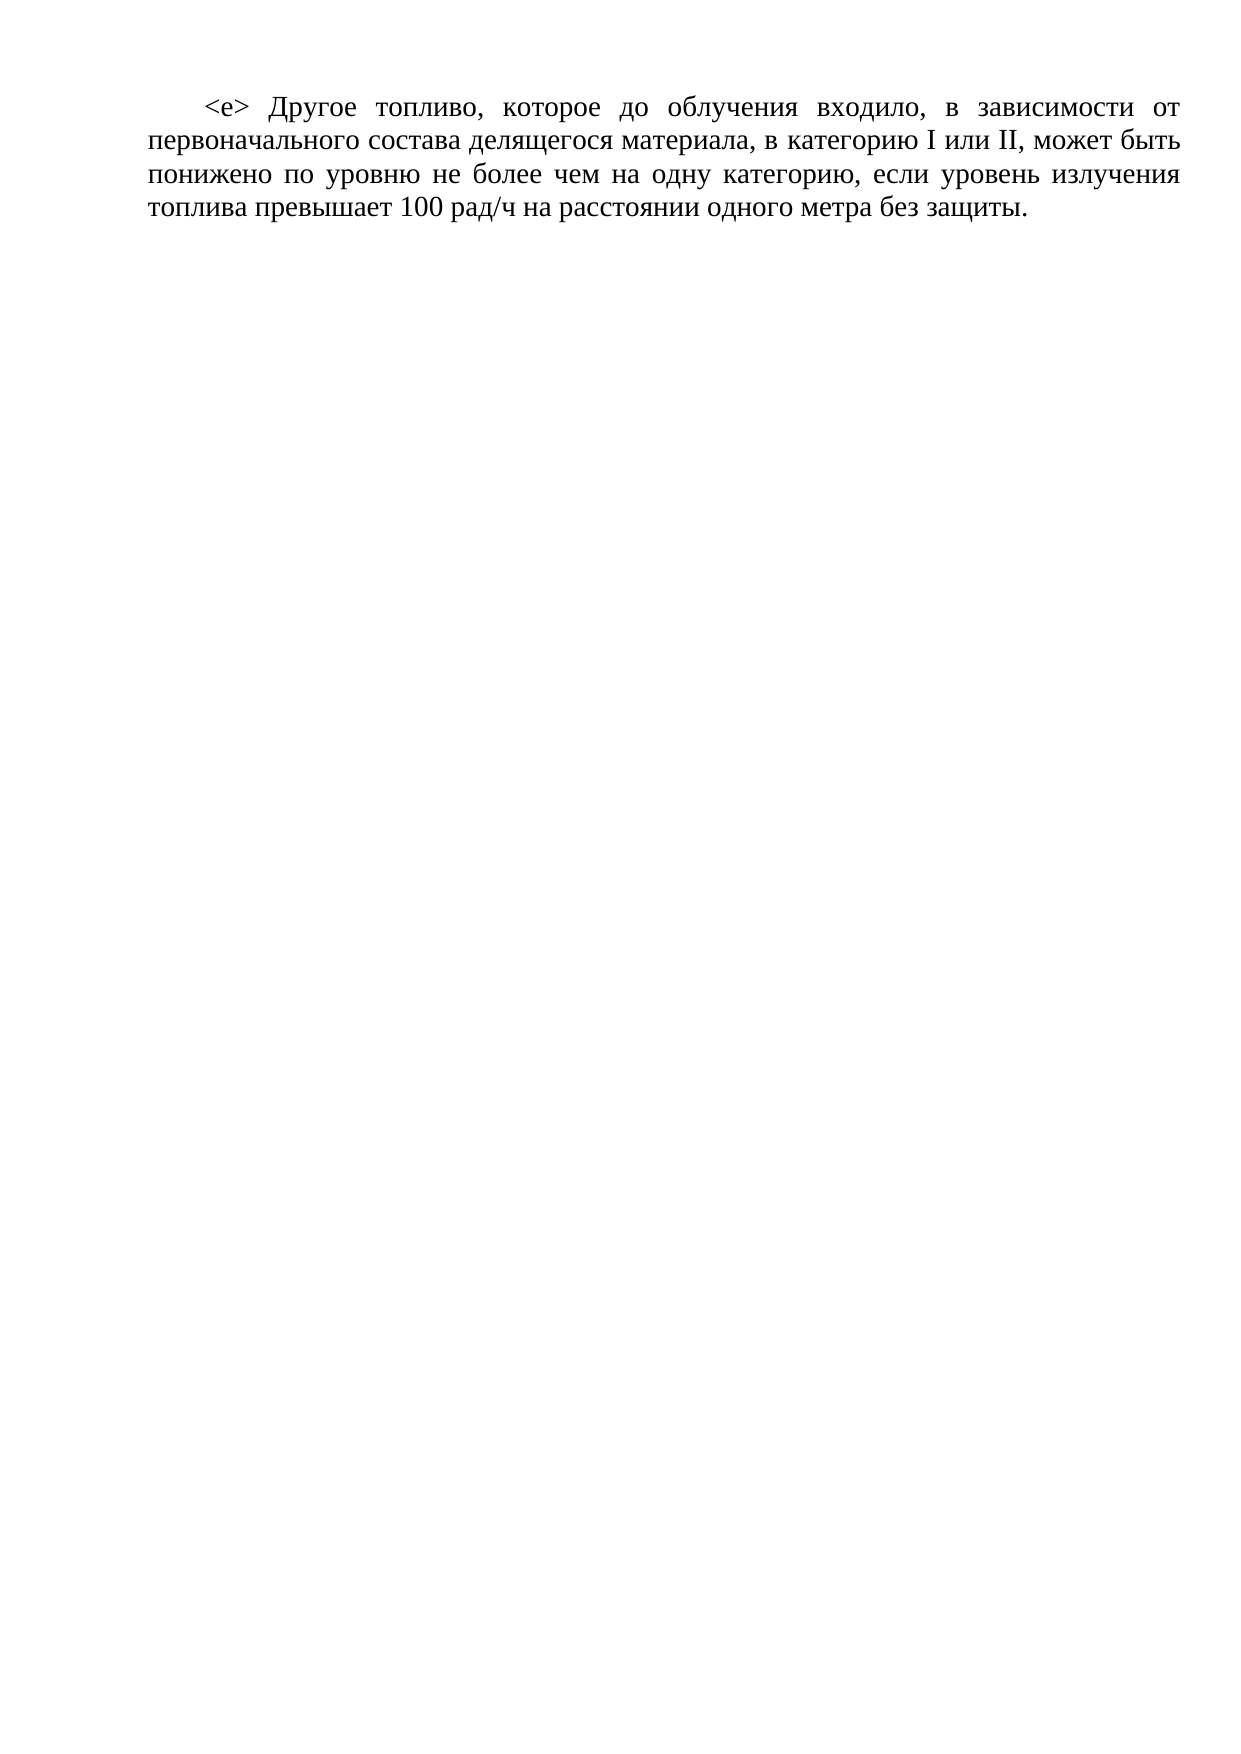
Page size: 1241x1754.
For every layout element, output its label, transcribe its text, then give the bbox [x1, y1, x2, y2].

text <e> Другое топливо, которое до облучения входило, в зависимости от первоначального состава делящегося материала, в категорию I или II, может быть понижено по уровню не более чем на одну категорию, если уровень излучения топлива превышает 100 рад/ч на расстоянии одного метра без защиты. [148, 89, 1181, 223]
